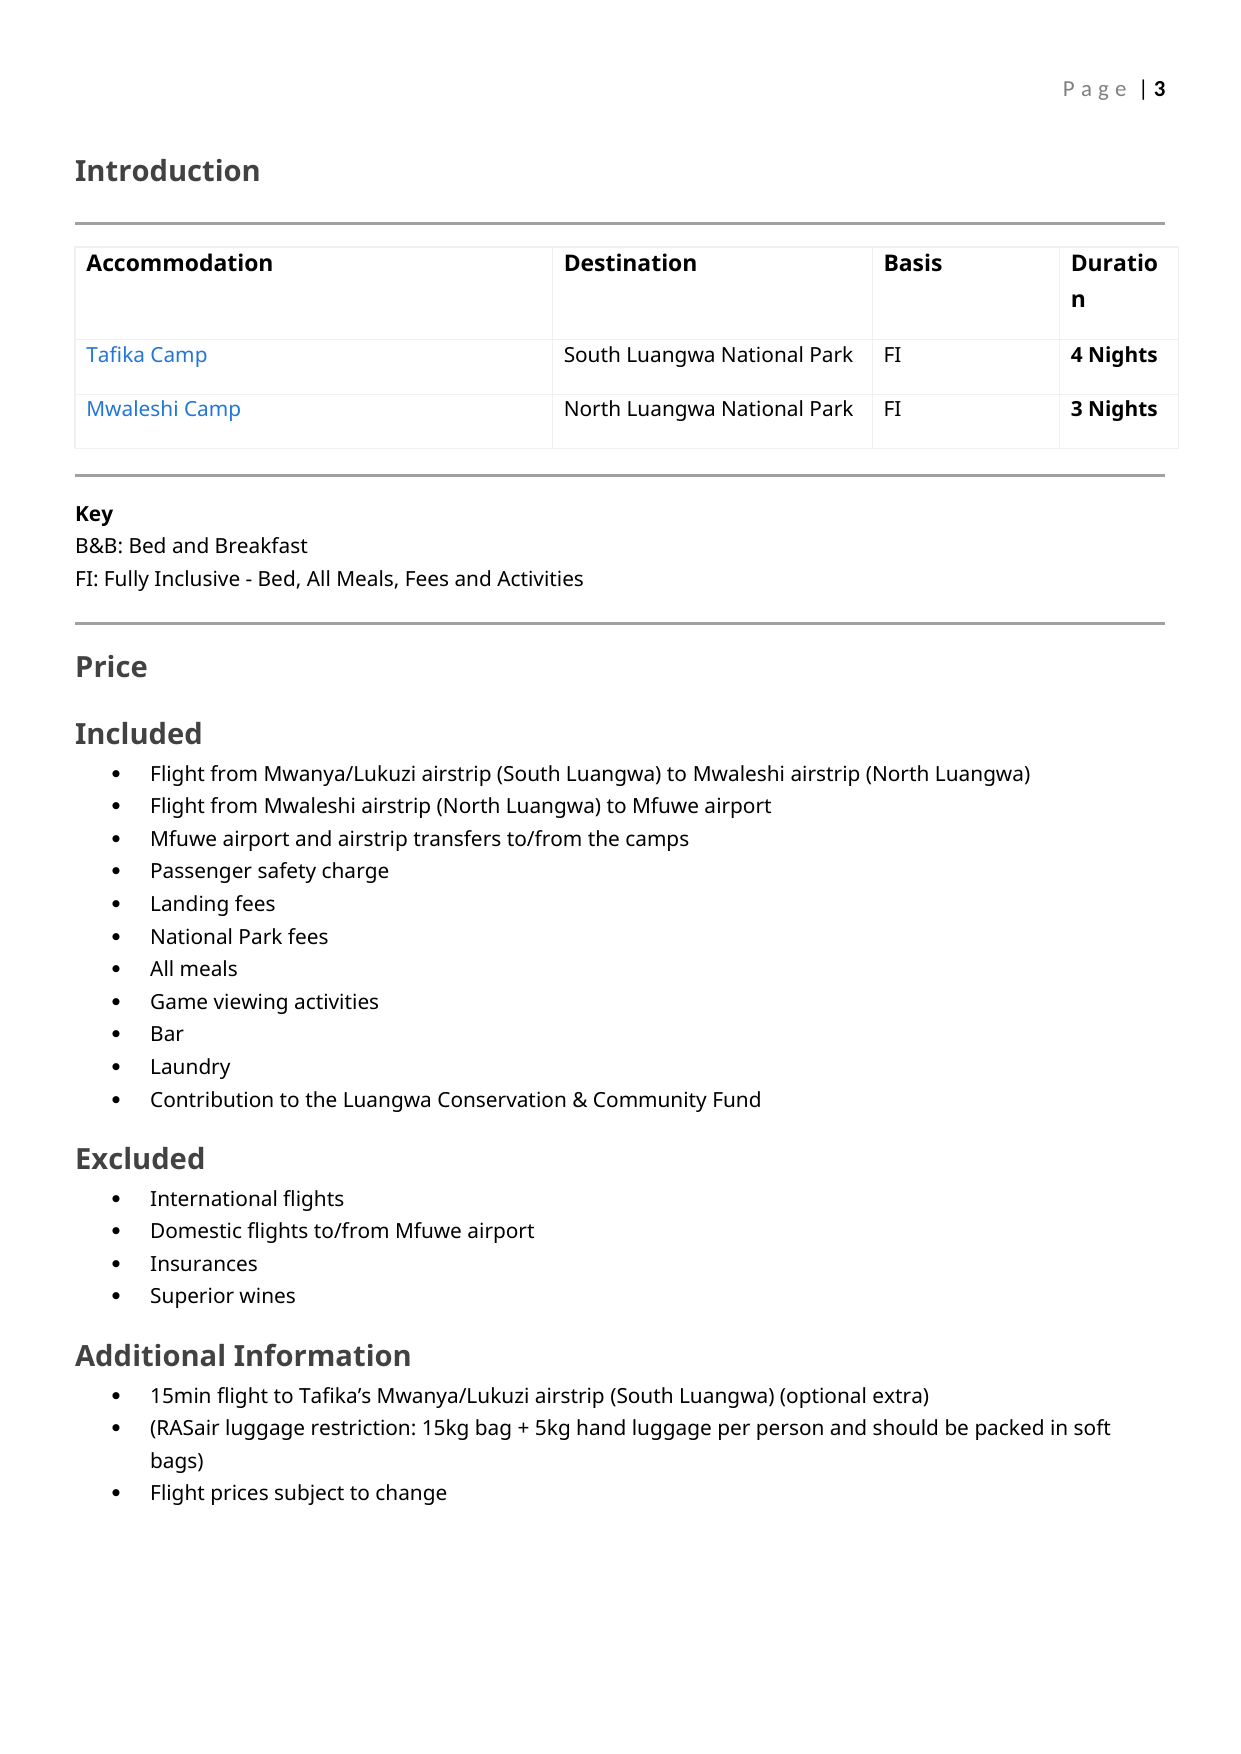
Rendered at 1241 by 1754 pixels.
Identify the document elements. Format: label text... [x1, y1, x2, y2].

list National Park fees [112, 922, 1165, 950]
table_cell FI [873, 340, 1059, 393]
list Passenger safety charge [112, 857, 1165, 885]
list International flights [112, 1184, 1165, 1212]
text Key B&B: Bed and Breakfast FI: Fully Inclusive - Bed, All Meals, Fees and Activities [75, 499, 1165, 592]
table_cell 3 Nights [1060, 395, 1178, 448]
table_cell North Luangwa National Park [553, 395, 872, 448]
list Superior wines [112, 1282, 1165, 1310]
list Flight from Mwaleshi airstrip (North Luangwa) to Mfuwe airport [112, 791, 1165, 820]
list Domestic flights to/from Mfuwe airport [112, 1216, 1165, 1245]
list Landing fees [112, 889, 1165, 918]
table_cell Mwaleshi Camp [76, 395, 552, 448]
list 15min flight to Tafika’s Mwanya/Lukuzi airstrip (South Luangwa) (optional extra) [112, 1381, 1165, 1409]
table_header Destination [553, 248, 872, 339]
list Game viewing activities [112, 987, 1165, 1015]
subtitle Excluded [75, 1138, 1165, 1178]
table_header Basis [873, 248, 1059, 339]
list Bar [112, 1019, 1165, 1048]
subtitle Included [75, 713, 1165, 753]
list Insurances [112, 1249, 1165, 1277]
list Laundry [112, 1052, 1165, 1081]
table_header Duration [1060, 248, 1178, 339]
subtitle Introduction [75, 151, 1165, 190]
list Mfuwe airport and airstrip transfers to/from the camps [112, 824, 1165, 852]
table_header Accommodation [76, 248, 552, 339]
list (RASair luggage restriction: 15kg bag + 5kg hand luggage per person and should be packed in soft bags) [112, 1413, 1165, 1474]
list Flight from Mwanya/Lukuzi airstrip (South Luangwa) to Mwaleshi airstrip (North Luangwa) [112, 759, 1165, 787]
subtitle Additional Information [75, 1335, 1165, 1375]
list All meals [112, 954, 1165, 983]
table_cell Tafika Camp [76, 340, 552, 393]
table_cell 4 Nights [1060, 340, 1178, 393]
table_cell FI [873, 395, 1059, 448]
table_cell South Luangwa National Park [553, 340, 872, 393]
list Flight prices subject to change [112, 1478, 1165, 1507]
list Contribution to the Luangwa Conservation & Community Fund [112, 1085, 1165, 1113]
subtitle Price [75, 647, 1165, 686]
